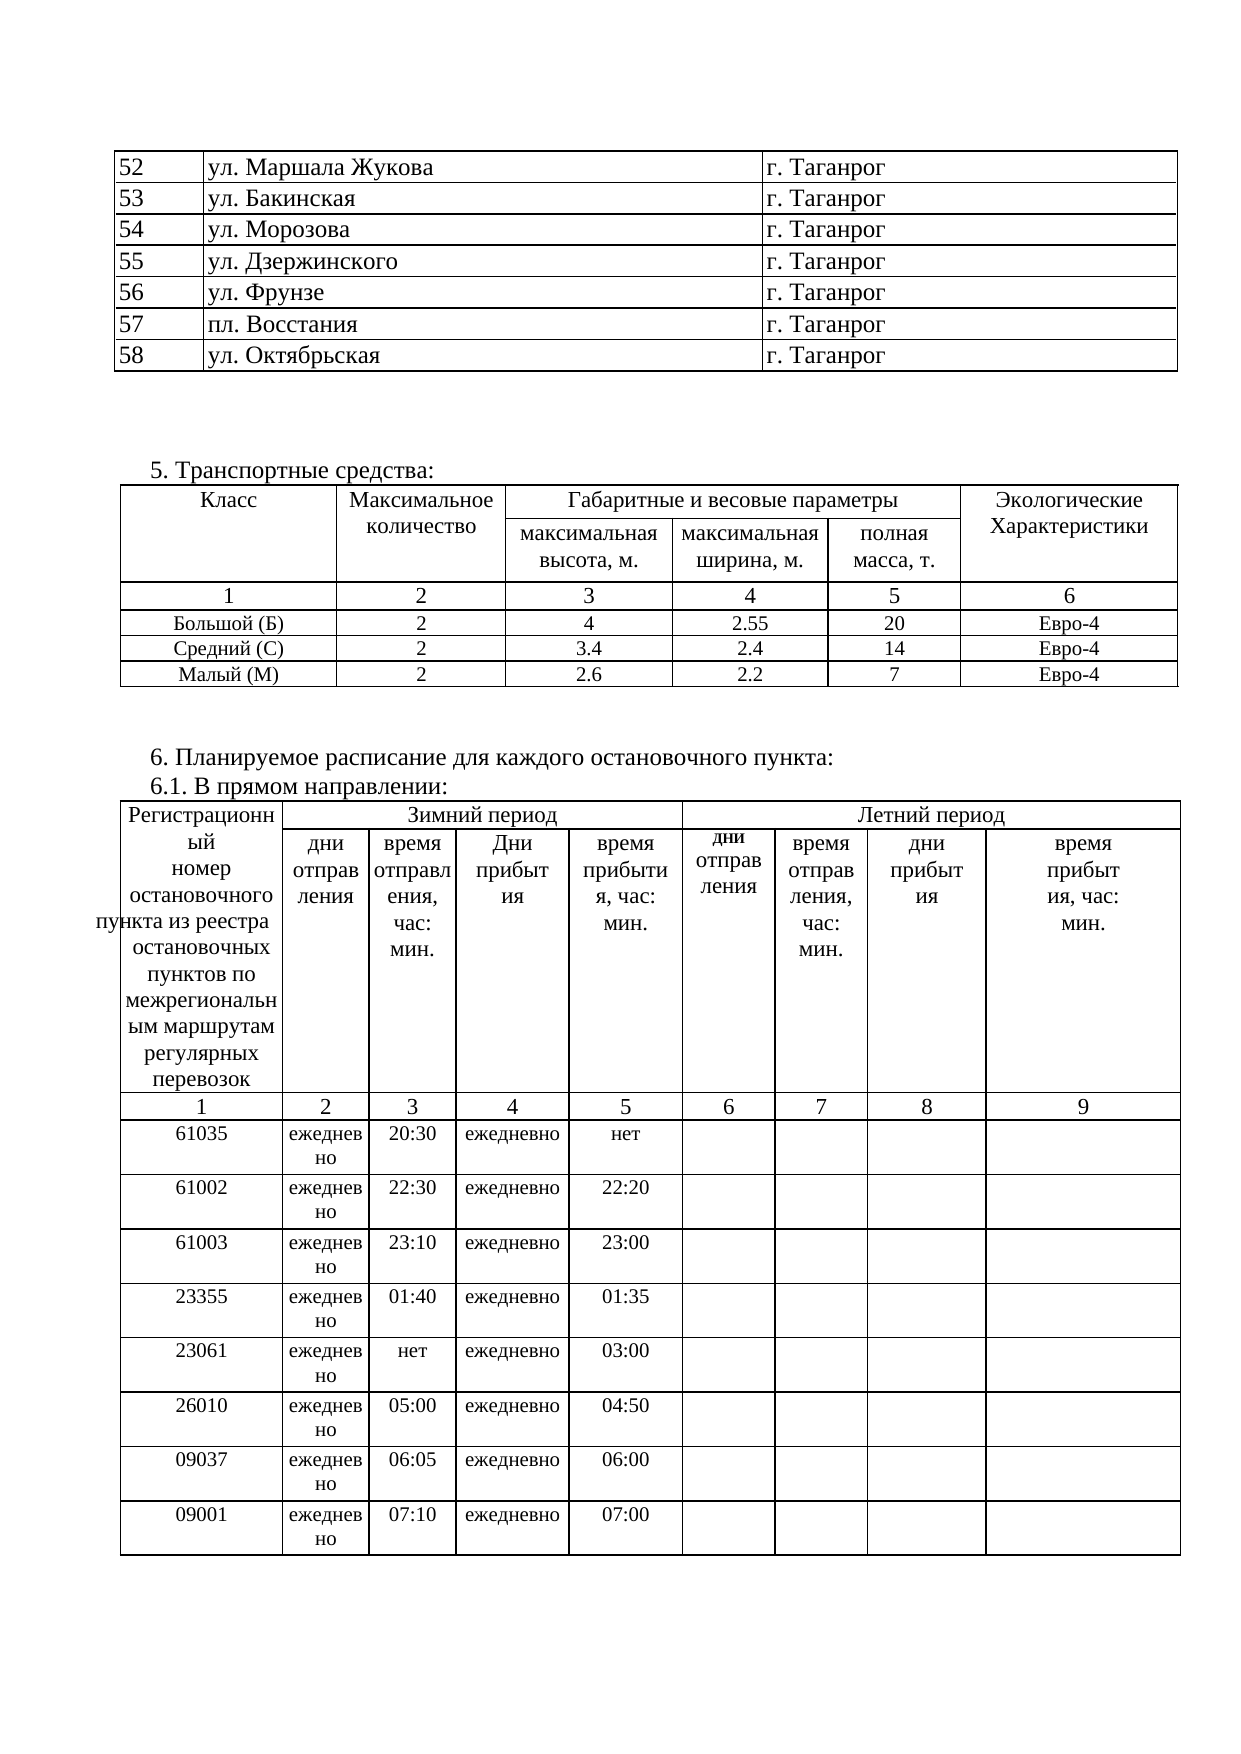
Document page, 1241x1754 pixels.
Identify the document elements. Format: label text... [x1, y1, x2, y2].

table_cell ежедневно [283, 1447, 368, 1500]
table_cell 4 [457, 1093, 568, 1119]
table_cell нет [570, 1121, 682, 1174]
table_cell 61002 [121, 1175, 282, 1228]
table_cell 55 [115, 245, 203, 276]
table_cell 09037 [121, 1447, 282, 1500]
table_cell ежедневно [457, 1284, 568, 1337]
table_cell 53 [115, 183, 203, 213]
table_cell [868, 1447, 985, 1500]
table_cell 2.4 [673, 636, 827, 660]
table_cell ежедневно [457, 1338, 568, 1391]
table_cell 20 [829, 611, 960, 634]
table_cell 1 [121, 1093, 282, 1119]
table_cell 3 [370, 1093, 455, 1119]
table_cell [683, 1121, 774, 1174]
table_cell [683, 1338, 774, 1391]
table_cell 6 [961, 583, 1177, 609]
table_cell [868, 1502, 985, 1554]
table_cell ул. Октябрьская [204, 340, 762, 370]
table_cell 2 [337, 611, 505, 634]
table_cell полная масса, т. [829, 519, 960, 581]
table_cell [987, 1447, 1180, 1500]
table_cell Малый (М) [121, 662, 336, 686]
table_cell Средний (С) [121, 636, 336, 660]
table_cell [987, 1230, 1180, 1282]
table_cell 07:10 [370, 1502, 455, 1554]
text 5. Транспортные средства: [150, 456, 1090, 484]
table_cell ежедневно [283, 1338, 368, 1391]
table_cell 4 [506, 611, 672, 634]
table_cell пл. Восстания [204, 309, 762, 339]
table_cell [776, 1284, 867, 1337]
table_cell [683, 1284, 774, 1337]
table_cell г. Таганрог [763, 339, 1177, 370]
table_cell ежедневно [283, 1175, 368, 1228]
table_cell Евро-4 [961, 611, 1177, 634]
table_cell ежедневно [283, 1284, 368, 1337]
table_cell [987, 1284, 1180, 1337]
table_cell 3 [506, 583, 672, 609]
table_cell 57 [115, 308, 203, 339]
table_cell ежедневно [457, 1502, 568, 1554]
table_cell 26010 [121, 1393, 282, 1446]
table_cell 03:00 [570, 1338, 682, 1391]
table_cell 20:30 [370, 1121, 455, 1174]
table_cell 2.6 [506, 662, 672, 686]
table_cell [683, 1502, 774, 1554]
table_cell 2 [337, 662, 505, 686]
table_cell максимальная высота, м. [506, 519, 672, 581]
table_cell 06:00 [570, 1447, 682, 1500]
table_cell время прибыт ия, час: мин. [987, 830, 1180, 1091]
table_cell 23:00 [570, 1230, 682, 1282]
table_header Регистрационный номер остановочного пункта из реестра остановочных пунктов по межрегиональным маршрутам регулярных перевозок [121, 802, 282, 1091]
table_cell 14 [829, 636, 960, 660]
table_cell 52 [115, 152, 203, 181]
table_cell 04:50 [570, 1393, 682, 1446]
table_header Максимальное количество [337, 486, 505, 581]
table_cell 7 [829, 662, 960, 686]
table_cell [683, 1175, 774, 1228]
table_cell ДНИ отправ ления [683, 830, 774, 1091]
table_cell 61035 [121, 1121, 282, 1174]
table_cell Большой (Б) [121, 611, 336, 634]
table_cell [776, 1447, 867, 1500]
table_cell максимальная ширина, м. [673, 519, 827, 581]
table_cell 8 [868, 1093, 985, 1119]
table_cell [868, 1121, 985, 1174]
table_header Габаритные и весовые параметры [506, 486, 960, 518]
table_cell 23:10 [370, 1230, 455, 1282]
table_cell время отправ ления, час: мин. [776, 830, 867, 1091]
table_cell 09001 [121, 1502, 282, 1554]
table_cell ул. Морозова [204, 215, 762, 244]
table_cell 22:20 [570, 1175, 682, 1228]
table_cell ул. Дзержинского [204, 246, 762, 276]
table_cell 2 [337, 636, 505, 660]
table_cell 06:05 [370, 1447, 455, 1500]
table_cell время прибыти я, час: мин. [570, 830, 682, 1091]
table_cell 07:00 [570, 1502, 682, 1554]
table_cell [987, 1175, 1180, 1228]
table_cell ул. Бакинская [204, 183, 762, 213]
table_cell [683, 1447, 774, 1500]
table_cell г. Таганрог [763, 307, 1177, 339]
table_cell 1 [121, 583, 336, 609]
table_header Класс [121, 486, 336, 581]
table_cell ежедневно [457, 1121, 568, 1174]
table_cell [868, 1230, 985, 1282]
table_cell [868, 1338, 985, 1391]
table_cell [987, 1338, 1180, 1391]
table_cell [776, 1175, 867, 1228]
table_cell 5 [570, 1093, 682, 1119]
table_cell г. Таганрог [763, 244, 1177, 276]
table_cell 3.4 [506, 636, 672, 660]
table_cell 2.2 [673, 662, 827, 686]
table_cell 23355 [121, 1284, 282, 1337]
table_cell ул. Фрунзе [204, 277, 762, 307]
table_cell 01:40 [370, 1284, 455, 1337]
table_cell ежедневно [457, 1175, 568, 1228]
table_cell г. Таганрог [763, 181, 1177, 213]
table_cell 4 [673, 583, 827, 609]
table_cell нет [370, 1338, 455, 1391]
table_cell ежедневно [457, 1393, 568, 1446]
table_cell ежедневно [283, 1502, 368, 1554]
table_cell 2 [337, 583, 505, 609]
table_cell 2.55 [673, 611, 827, 634]
table_cell 23061 [121, 1338, 282, 1391]
table_header Экологические Характеристики [961, 486, 1177, 581]
table_cell [683, 1393, 774, 1446]
table_cell 6 [683, 1093, 774, 1119]
table_cell дни отправ ления [283, 830, 368, 1091]
text 6. Планируемое расписание для каждого остановочного пункта: [150, 742, 1090, 771]
table_cell 58 [115, 340, 203, 370]
table_cell ежедневно [283, 1393, 368, 1446]
table_header Зимний период [283, 802, 682, 828]
table_cell [868, 1175, 985, 1228]
table_cell г. Таганрог [763, 213, 1177, 244]
table_cell г. Таганрог [763, 152, 1177, 181]
table_cell 56 [115, 277, 203, 307]
table_cell 61003 [121, 1230, 282, 1282]
table_cell 7 [776, 1093, 867, 1119]
table_cell 5 [829, 583, 960, 609]
table_cell [776, 1230, 867, 1282]
text 6.1. В прямом направлении: [150, 771, 1090, 800]
table_cell ежедневно [283, 1121, 368, 1174]
table_cell Евро-4 [961, 636, 1177, 660]
table_cell 01:35 [570, 1284, 682, 1337]
table_cell г. Таганрог [763, 276, 1177, 307]
table_cell 54 [115, 214, 203, 244]
table_cell 2 [283, 1093, 368, 1119]
table_cell [868, 1393, 985, 1446]
table_header Летний период [683, 802, 1180, 828]
table_cell [683, 1230, 774, 1282]
table_cell ежедневно [457, 1447, 568, 1500]
table_cell [868, 1284, 985, 1337]
table_cell [776, 1121, 867, 1174]
table_cell 9 [987, 1093, 1180, 1119]
table_cell [776, 1502, 867, 1554]
table_cell 05:00 [370, 1393, 455, 1446]
table_cell [776, 1393, 867, 1446]
table_cell ежедневно [283, 1230, 368, 1282]
table_cell Евро-4 [961, 662, 1177, 686]
table_cell [776, 1338, 867, 1391]
table_cell ул. Маршала Жукова [204, 152, 762, 181]
table_cell дни прибыт ия [868, 830, 985, 1091]
table_cell 22:30 [370, 1175, 455, 1228]
table_cell Дни прибыт ия [457, 830, 568, 1091]
table_cell время отправл ения, час: мин. [370, 830, 455, 1091]
table_cell [987, 1502, 1180, 1554]
table_cell [987, 1393, 1180, 1446]
table_cell [987, 1121, 1180, 1174]
table_cell ежедневно [457, 1230, 568, 1282]
